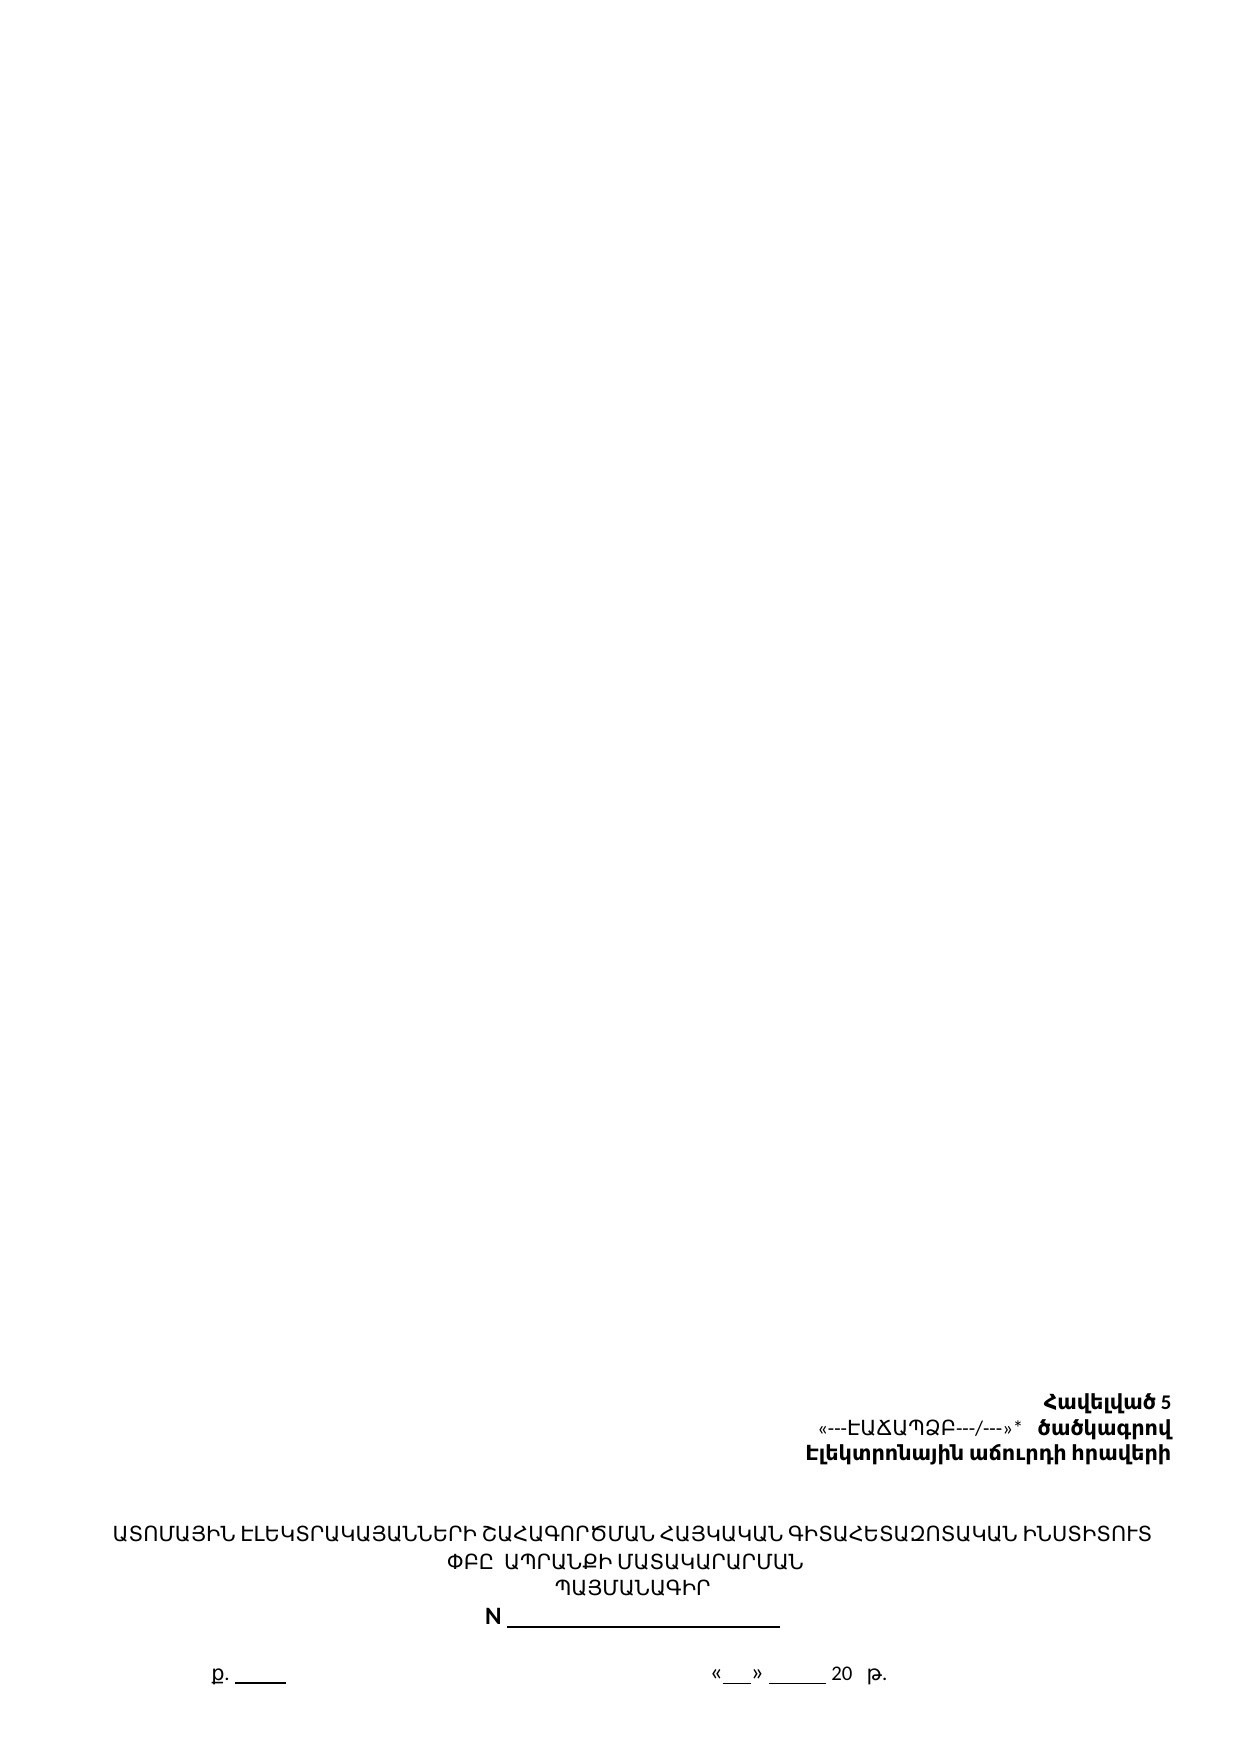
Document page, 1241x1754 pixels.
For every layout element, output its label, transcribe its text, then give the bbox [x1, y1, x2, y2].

text «---ԷԱՃԱՊՁԲ---/---»* ծածկագրով [94, 1415, 1171, 1440]
text N [79, 1601, 1171, 1631]
text ք. « » 20 թ. [94, 1656, 1171, 1687]
text Էլեկտրոնային աճուրդի հրավերի [94, 1440, 1171, 1466]
text Հավելված 5 [94, 1389, 1171, 1415]
text ՊԱՅՄԱՆԱԳԻՐ [79, 1575, 1171, 1601]
text ԱՏՈՄԱՅԻՆ ԷԼԵԿՏՐԱԿԱՅԱՆՆԵՐԻ ՇԱՀԱԳՈՐԾՄԱՆ ՀԱՅԿԱԿԱՆ ԳԻՏԱՀԵՏԱԶՈՏԱԿԱՆ ԻՆՍՏԻՏՈՒՏ ՓԲԸ ԱՊՐԱՆՔԻ ՄԱՏԱԿԱՐԱՐՄԱՆ [79, 1522, 1171, 1575]
